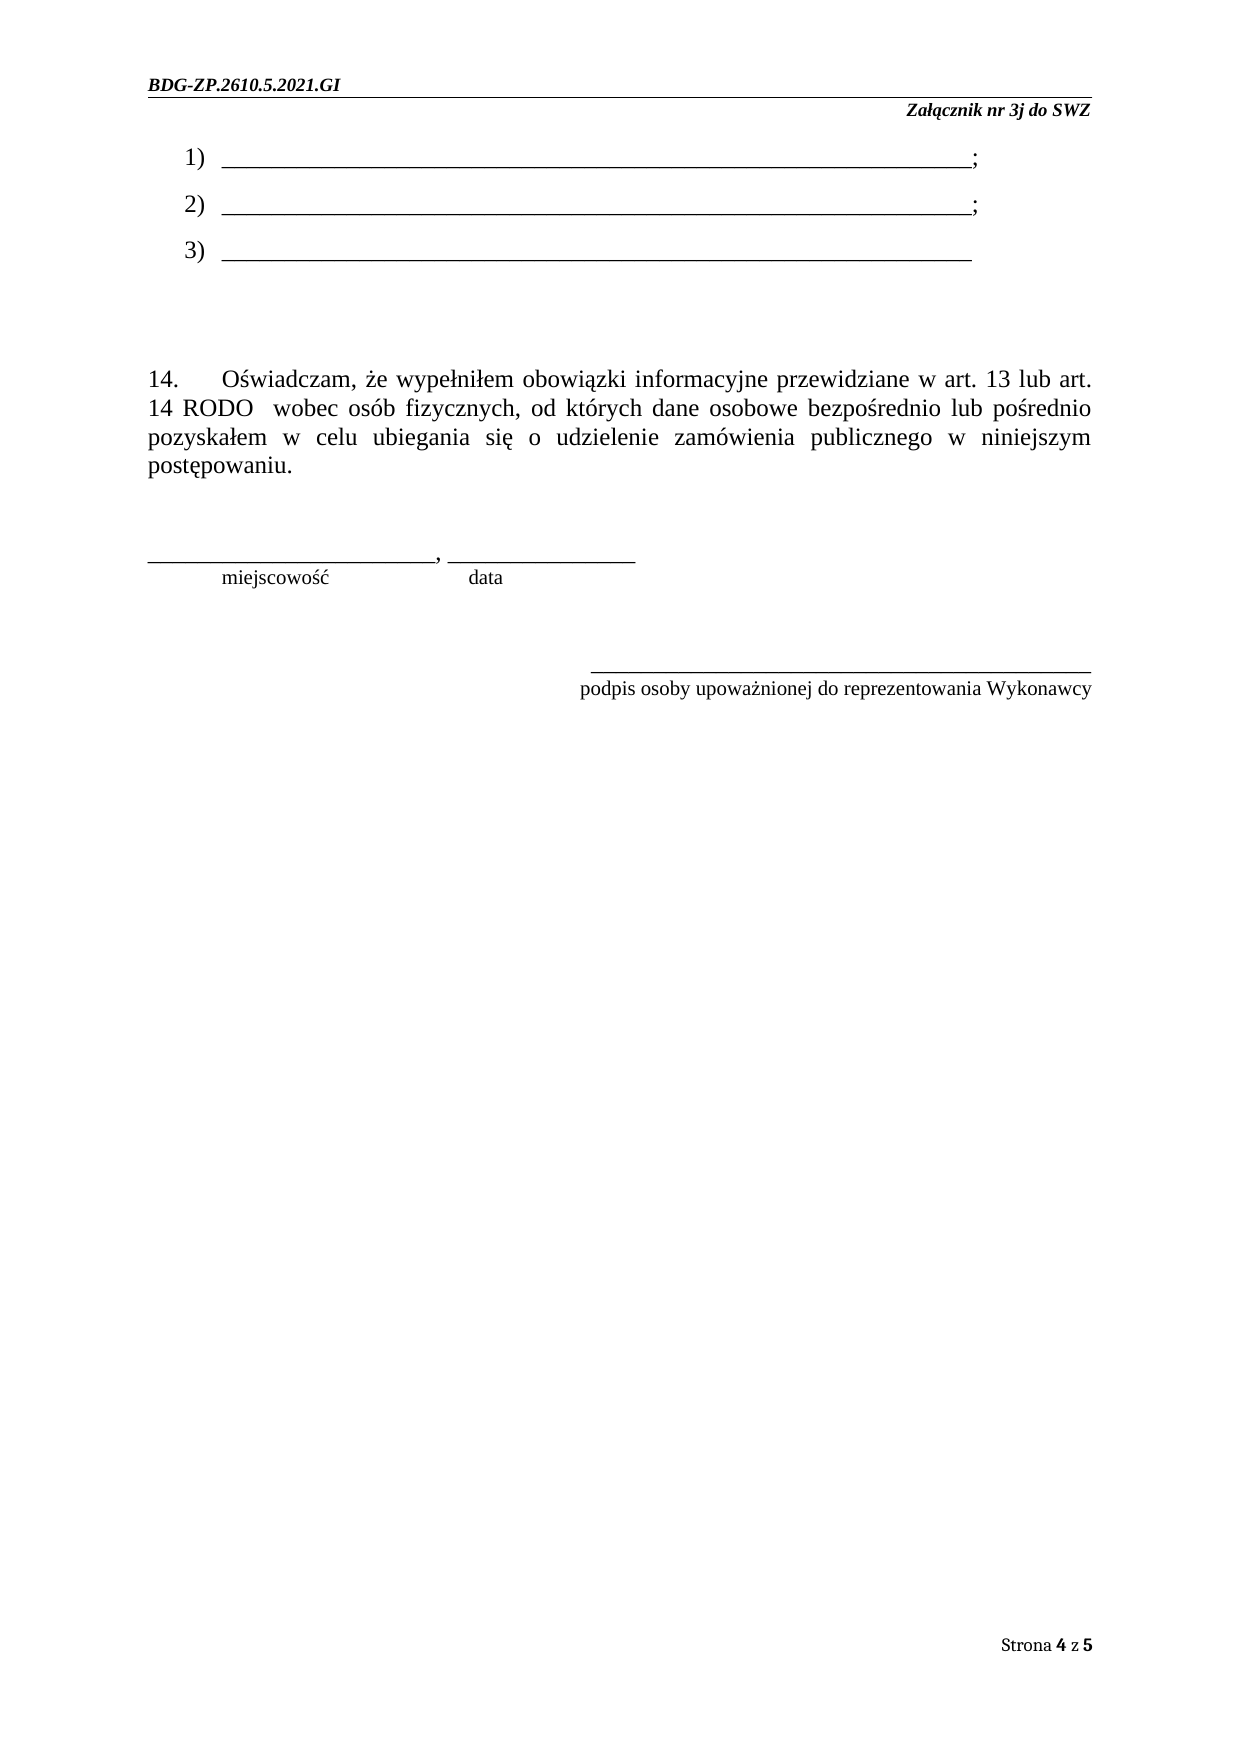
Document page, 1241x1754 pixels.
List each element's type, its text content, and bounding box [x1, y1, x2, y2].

text miejscowość data [148, 565, 1092, 589]
text podpis osoby upoważnionej do reprezentowania Wykonawcy [148, 676, 1092, 700]
list ____________________________________________________________ [184, 236, 1092, 264]
text ________________________________________ [148, 647, 1092, 676]
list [184, 189, 1092, 217]
text 14. Oświadczam, że wypełniłem obowiązki informacyjne przewidziane w art. 13 lub art. 14 RODO wobec osób fizycznych, od których dane osobowe bezpośrednio lub pośrednio pozyskałem w celu ubiegania się o udzielenie zamówienia publicznego w niniejszym postępowaniu. [148, 364, 1092, 479]
text _______________________, _______________ [148, 537, 1092, 565]
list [184, 142, 1092, 170]
